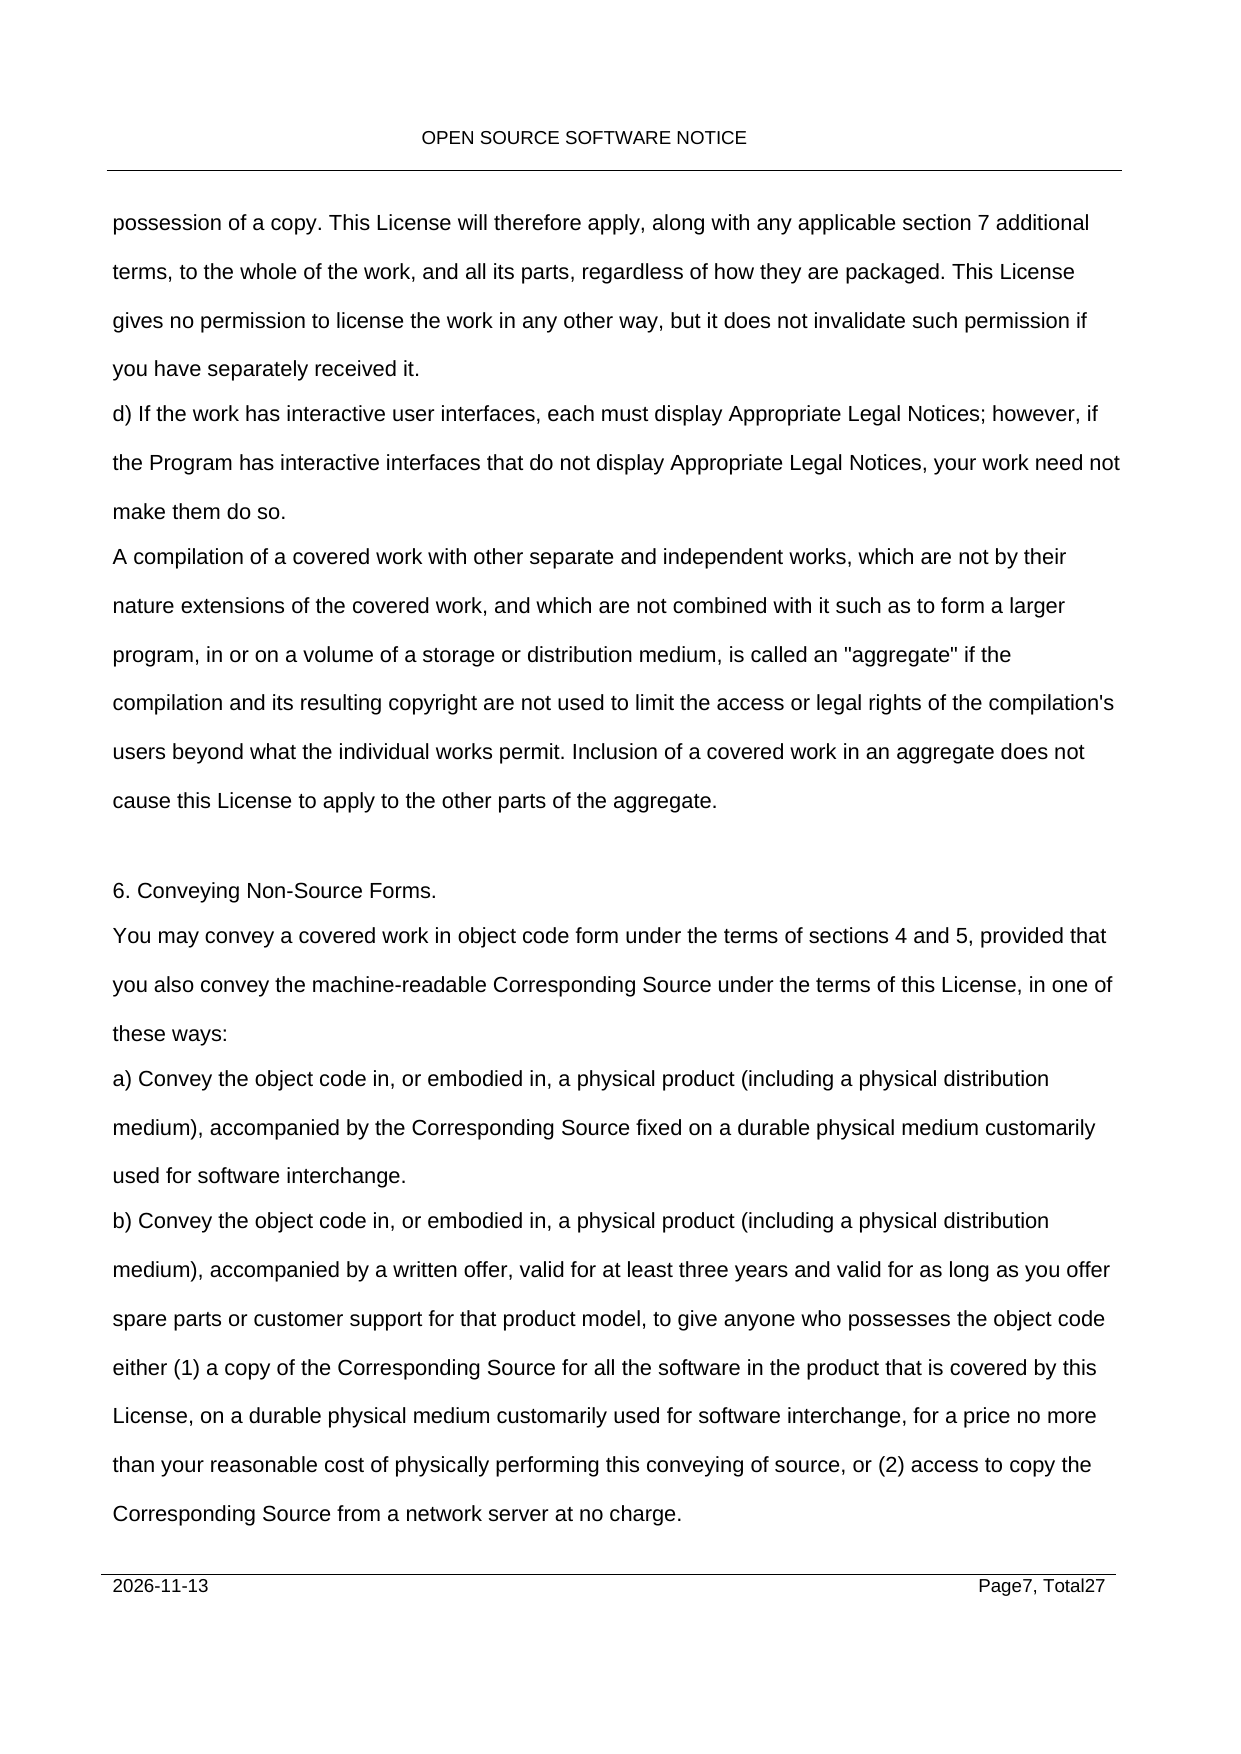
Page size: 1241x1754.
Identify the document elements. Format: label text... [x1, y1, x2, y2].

text 6. Conveying Non-Source Forms. [112, 874, 1128, 907]
text A compilation of a covered work with other separate and independent works, which are not by their nature extensions of the covered work, and which are not combined with it such as to form a larger program, in or on a volume of a storage or distribution medium, is called an "aggregate" if the compilation and its resulting copyright are not used to limit the access or legal rights of the compilation's users beyond what the individual works permit. Inclusion of a covered work in an aggregate does not cause this License to apply to the other parts of the aggregate. [112, 540, 1128, 817]
text You may convey a covered work in object code form under the terms of sections 4 and 5, provided that you also convey the machine-readable Corresponding Source under the terms of this License, in one of these ways: [112, 919, 1128, 1049]
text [112, 206, 1128, 385]
text d) If the work has interactive user interfaces, each must display Appropriate Legal Notices; however, if the Program has interactive interfaces that do not display Appropriate Legal Notices, your work need not make them do so. [112, 398, 1128, 528]
text b) Convey the object code in, or embodied in, a physical product (including a physical distribution medium), accompanied by a written offer, valid for at least three years and valid for as long as you offer spare parts or customer support for that product model, to give anyone who possesses the object code either (1) a copy of the Corresponding Source for all the software in the product that is covered by this License, on a durable physical medium customarily used for software interchange, for a price no more than your reasonable cost of physically performing this conveying of source, or (2) access to copy the Corresponding Source from a network server at no charge. [112, 1204, 1128, 1529]
text a) Convey the object code in, or embodied in, a physical product (including a physical distribution medium), accompanied by the Corresponding Source fixed on a durable physical medium customarily used for software interchange. [112, 1062, 1128, 1192]
